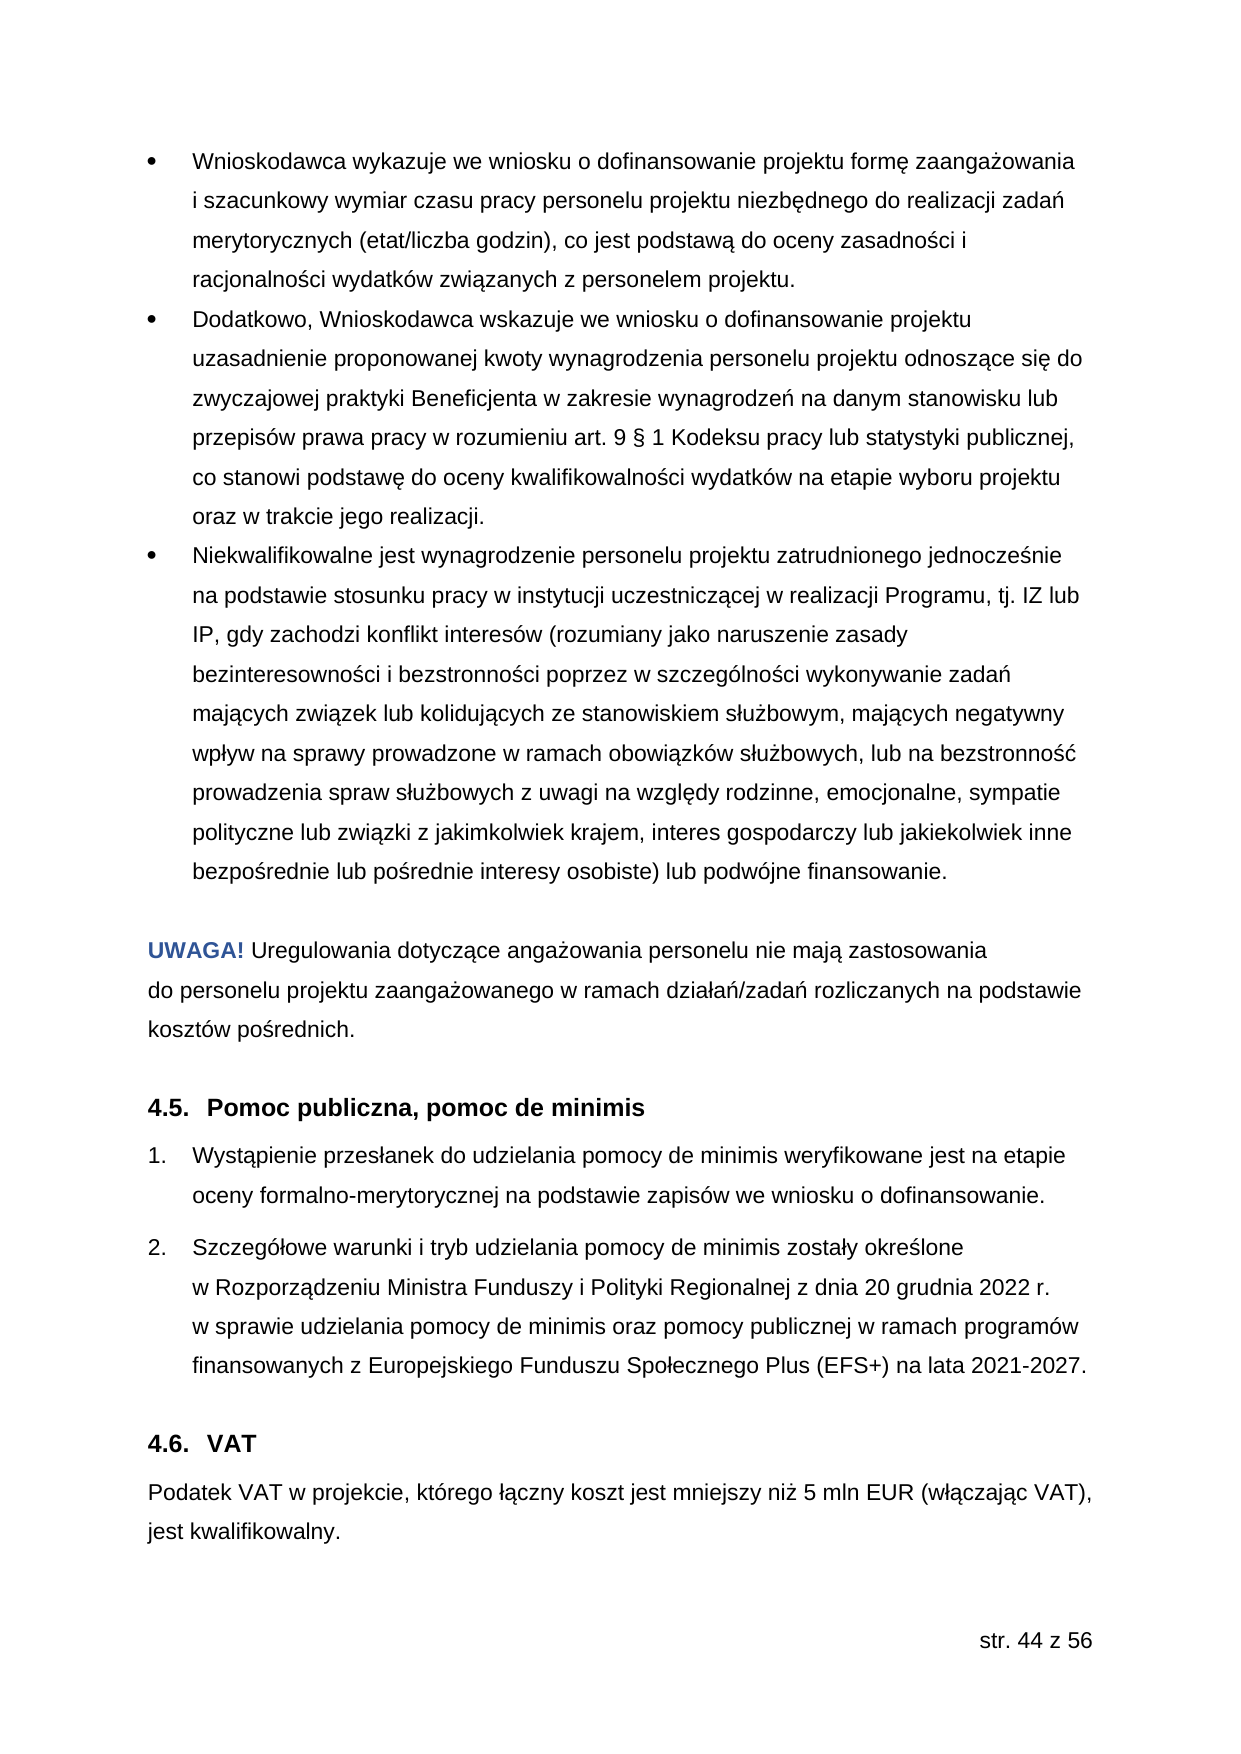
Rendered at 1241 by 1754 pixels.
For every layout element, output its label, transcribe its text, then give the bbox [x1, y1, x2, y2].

list Dodatkowo, Wnioskodawca wskazuje we wniosku o dofinansowanie projektu uzasadnienie proponowanej kwoty wynagrodzenia personelu projektu odnoszące się do zwyczajowej praktyki Beneficjenta w zakresie wynagrodzeń na danym stanowisku lub przepisów prawa pracy w rozumieniu art. 9 § 1 Kodeksu pracy lub statystyki publicznej, co stanowi podstawę do oceny kwalifikowalności wydatków na etapie wyboru projektu oraz w trakcie jego realizacji. [148, 306, 1093, 529]
text Podatek VAT w projekcie, którego łączny koszt jest mniejszy niż 5 mln EUR (włączając VAT), jest kwalifikowalny. [148, 1479, 1093, 1544]
text Pomoc publiczna, pomoc de minimis [148, 1093, 1093, 1122]
list Wnioskodawca wykazuje we wniosku o dofinansowanie projektu formę zaangażowania i szacunkowy wymiar czasu pracy personelu projektu niezbędnego do realizacji zadań merytorycznych (etat/liczba godzin), co jest podstawą do oceny zasadności i racjonalności wydatków związanych z personelem projektu. [148, 148, 1093, 292]
text UWAGA! Uregulowania dotyczące angażowania personelu nie mają zastosowania do personelu projektu zaangażowanego w ramach działań/zadań rozliczanych na podstawie kosztów pośrednich. [148, 937, 1093, 1042]
text VAT [148, 1429, 1093, 1458]
text 1. Wystąpienie przesłanek do udzielania pomocy de minimis weryfikowane jest na etapie oceny formalno-merytorycznej na podstawie zapisów we wniosku o dofinansowanie. [148, 1142, 1093, 1208]
list Niekwalifikowalne jest wynagrodzenie personelu projektu zatrudnionego jednocześnie na podstawie stosunku pracy w instytucji uczestniczącej w realizacji Programu, tj. IZ lub IP, gdy zachodzi konflikt interesów (rozumiany jako naruszenie zasady bezinteresowności i bezstronności poprzez w szczególności wykonywanie zadań mających związek lub kolidujących ze stanowiskiem służbowym, mających negatywny wpływ na sprawy prowadzone w ramach obowiązków służbowych, lub na bezstronność prowadzenia spraw służbowych z uwagi na względy rodzinne, emocjonalne, sympatie polityczne lub związki z jakimkolwiek krajem, interes gospodarczy lub jakiekolwiek inne bezpośrednie lub pośrednie interesy osobiste) lub podwójne finansowanie. [148, 542, 1093, 884]
text 2. Szczegółowe warunki i tryb udzielania pomocy de minimis zostały określone w Rozporządzeniu Ministra Funduszy i Polityki Regionalnej z dnia 20 grudnia 2022 r. w sprawie udzielania pomocy de minimis oraz pomocy publicznej w ramach programów finansowanych z Europejskiego Funduszu Społecznego Plus (EFS+) na lata 2021-2027. [148, 1234, 1093, 1379]
